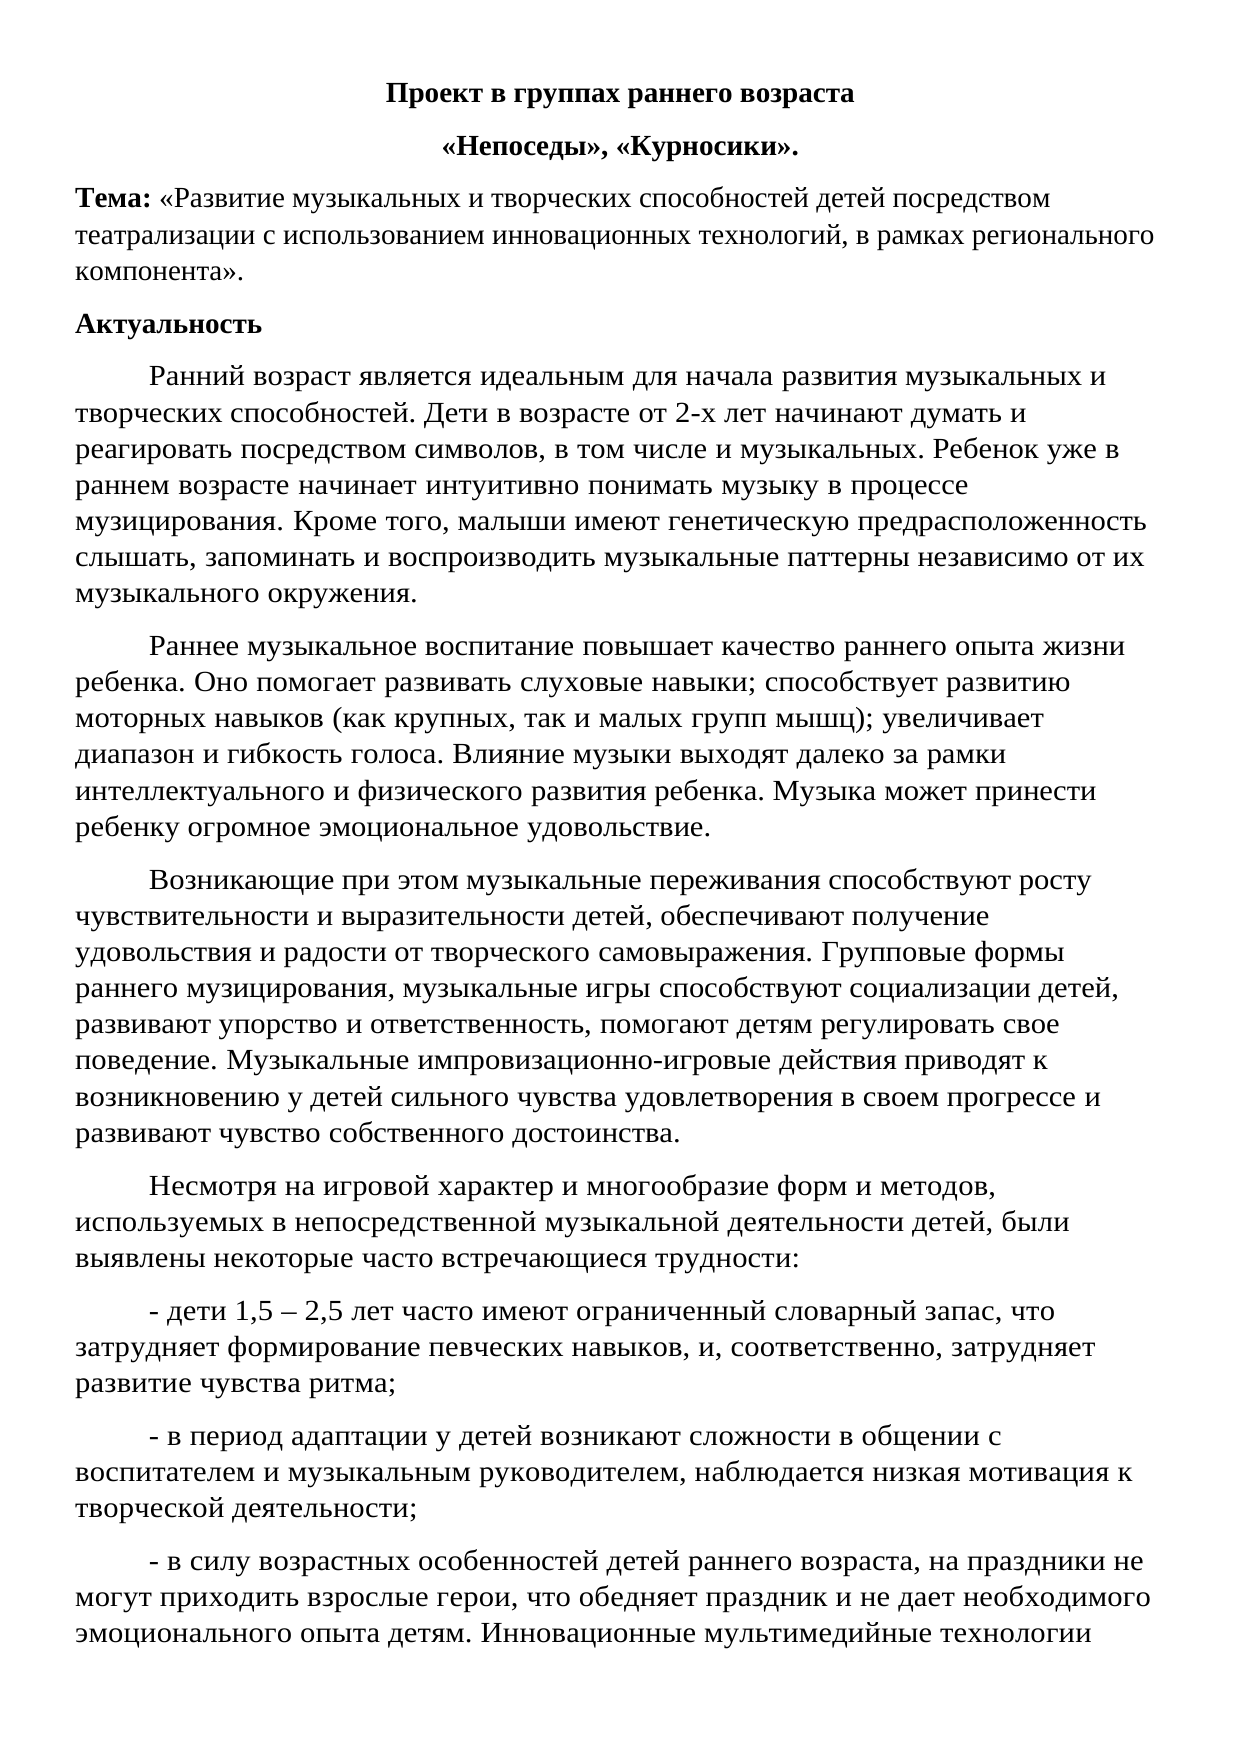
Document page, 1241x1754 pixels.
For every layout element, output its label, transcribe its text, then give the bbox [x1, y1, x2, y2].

text Тема: «Развитие музыкальных и творческих способностей детей посредством театрализации с использованием инновационных технологий, в рамках регионального компонента». [75, 181, 1165, 286]
text «Непоседы», «Курносики». [75, 128, 1165, 161]
text Несмотря на игровой характер и многообразие форм и методов, используемых в непосредственной музыкальной деятельности детей, были выявлены некоторые часто встречающиеся трудности: [75, 1168, 1165, 1273]
text Раннее музыкальное воспитание повышает качество раннего опыта жизни ребенка. Оно помогает развивать слуховые навыки; способствует развитию моторных навыков (как крупных, так и малых групп мышц); увеличивает диапазон и гибкость голоса. Влияние музыки выходят далеко за рамки интеллектуального и физического развития ребенка. Музыка может принести ребенку огромное эмоциональное удовольствие. [75, 628, 1165, 842]
text Актуальность [75, 306, 1165, 339]
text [75, 1543, 1165, 1649]
text - в период адаптации у детей возникают сложности в общении с воспитателем и музыкальным руководителем, наблюдается низкая мотивация к творческой деятельности; [75, 1418, 1165, 1524]
text Проект в группах раннего возраста [75, 75, 1165, 108]
text Возникающие при этом музыкальные переживания способствуют росту чувствительности и выразительности детей, обеспечивают получение удовольствия и радости от творческого самовыражения. Групповые формы раннего музицирования, музыкальные игры способствуют социализации детей, развивают упорство и ответственность, помогают детям регулировать свое поведение. Музыкальные импровизационно-игровые действия приводят к возникновению у детей сильного чувства удовлетворения в своем прогрессе и развивают чувство собственного достоинства. [75, 862, 1165, 1148]
text Ранний возраст является идеальным для начала развития музыкальных и творческих способностей. Дети в возрасте от 2-х лет начинают думать и реагировать посредством символов, в том числе и музыкальных. Ребенок уже в раннем возрасте начинает интуитивно понимать музыку в процессе музицирования. Кроме того, малыши имеют генетическую предрасположенность слышать, запоминать и воспроизводить музыкальные паттерны независимо от их музыкального окружения. [75, 358, 1165, 609]
text - дети 1,5 – 2,5 лет часто имеют ограниченный словарный запас, что затрудняет формирование певческих навыков, и, соответственно, затрудняет развитие чувства ритма; [75, 1293, 1165, 1398]
